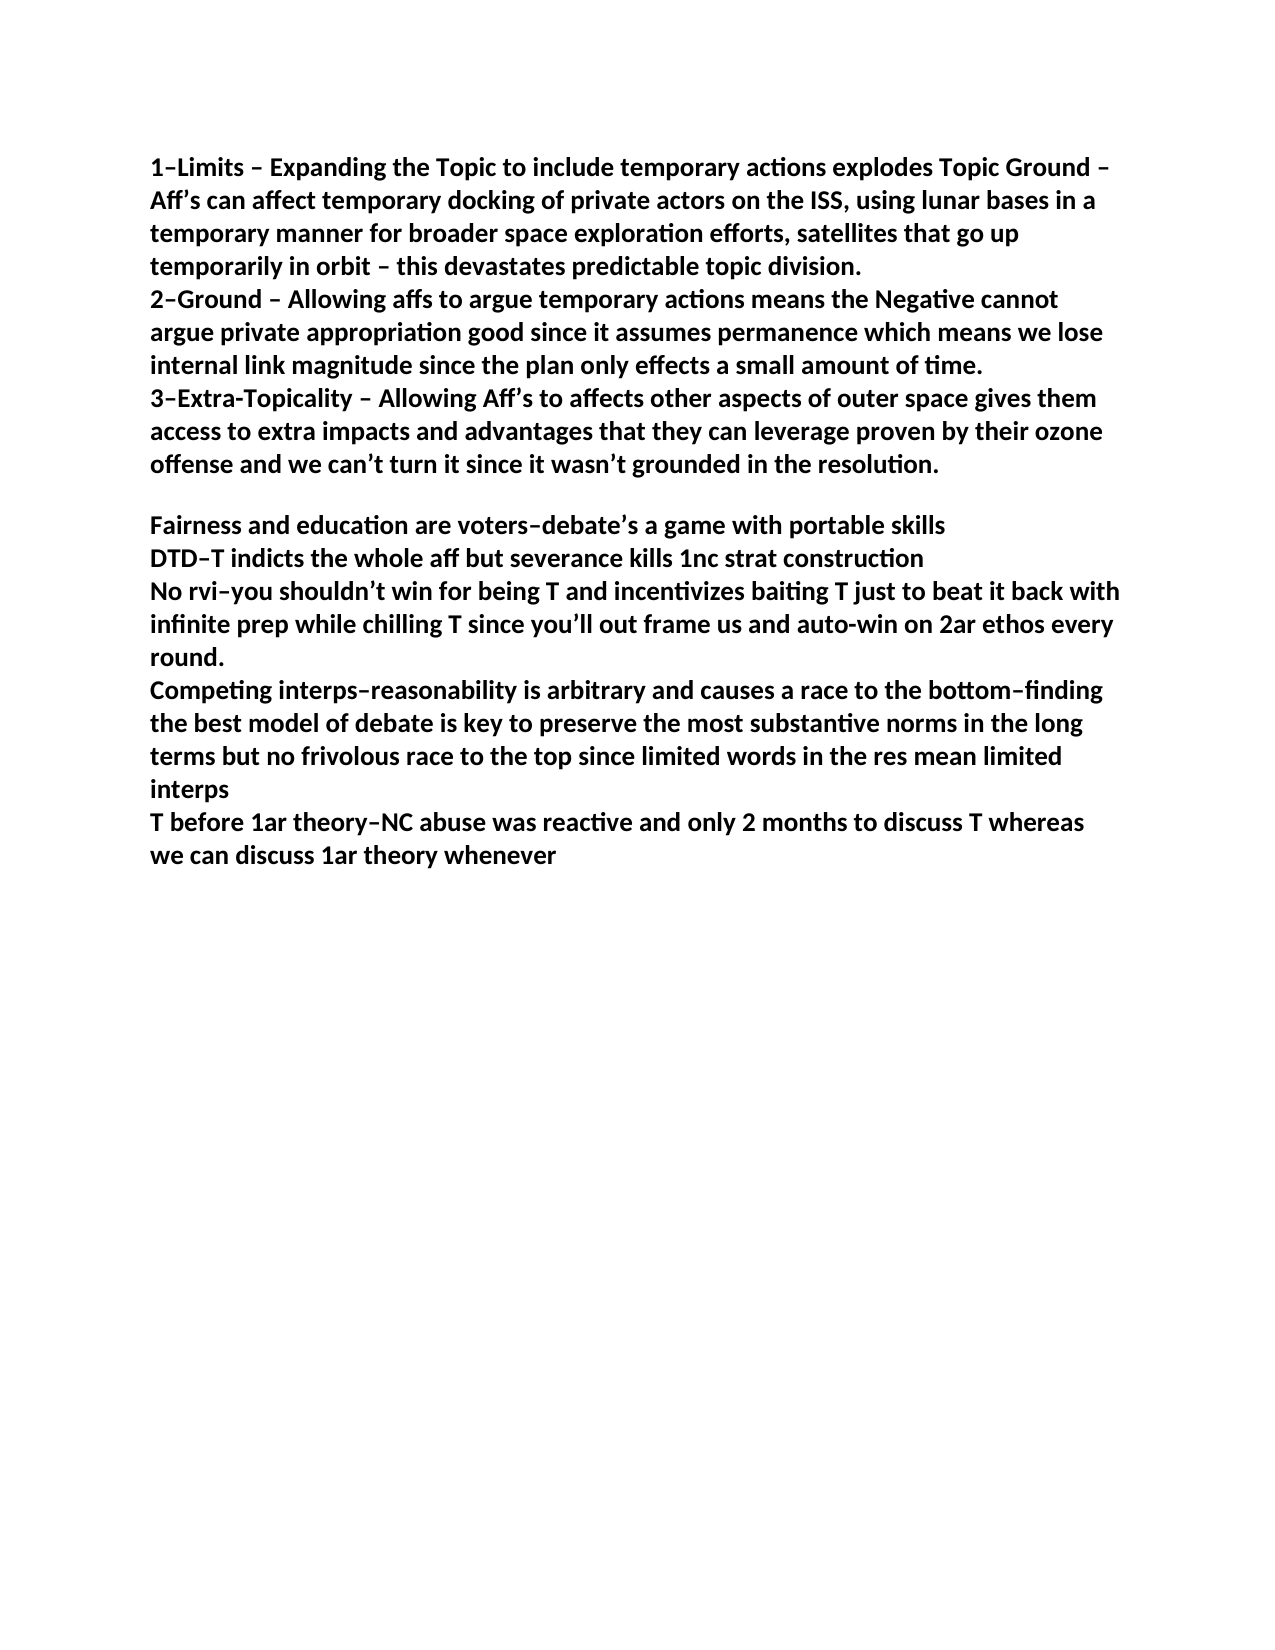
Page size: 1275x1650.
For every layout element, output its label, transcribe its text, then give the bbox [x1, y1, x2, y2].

text 3–Extra-Topicality – Allowing Aff’s to affects other aspects of outer space gives them access to extra impacts and advantages that they can leverage proven by their ozone offense and we can’t turn it since it wasn’t grounded in the resolution. [150, 381, 1125, 480]
text No rvi–you shouldn’t win for being T and incentivizes baiting T just to beat it back with infinite prep while chilling T since you’ll out frame us and auto-win on 2ar ethos every round. [150, 574, 1125, 673]
text T before 1ar theory–NC abuse was reactive and only 2 months to discuss T whereas we can discuss 1ar theory whenever [150, 805, 1125, 871]
text 1–Limits – Expanding the Topic to include temporary actions explodes Topic Ground – Aff’s can affect temporary docking of private actors on the ISS, using lunar bases in a temporary manner for broader space exploration efforts, satellites that go up temporarily in orbit – this devastates predictable topic division. [150, 150, 1125, 282]
text Competing interps–reasonability is arbitrary and causes a race to the bottom–finding the best model of debate is key to preserve the most substantive norms in the long terms but no frivolous race to the top since limited words in the res mean limited interps [150, 673, 1125, 805]
text 2–Ground – Allowing affs to argue temporary actions means the Negative cannot argue private appropriation good since it assumes permanence which means we lose internal link magnitude since the plan only effects a small amount of time. [150, 282, 1125, 381]
text DTD–T indicts the whole aff but severance kills 1nc strat construction [150, 541, 1125, 574]
text Fairness and education are voters–debate’s a game with portable skills [150, 508, 1125, 541]
